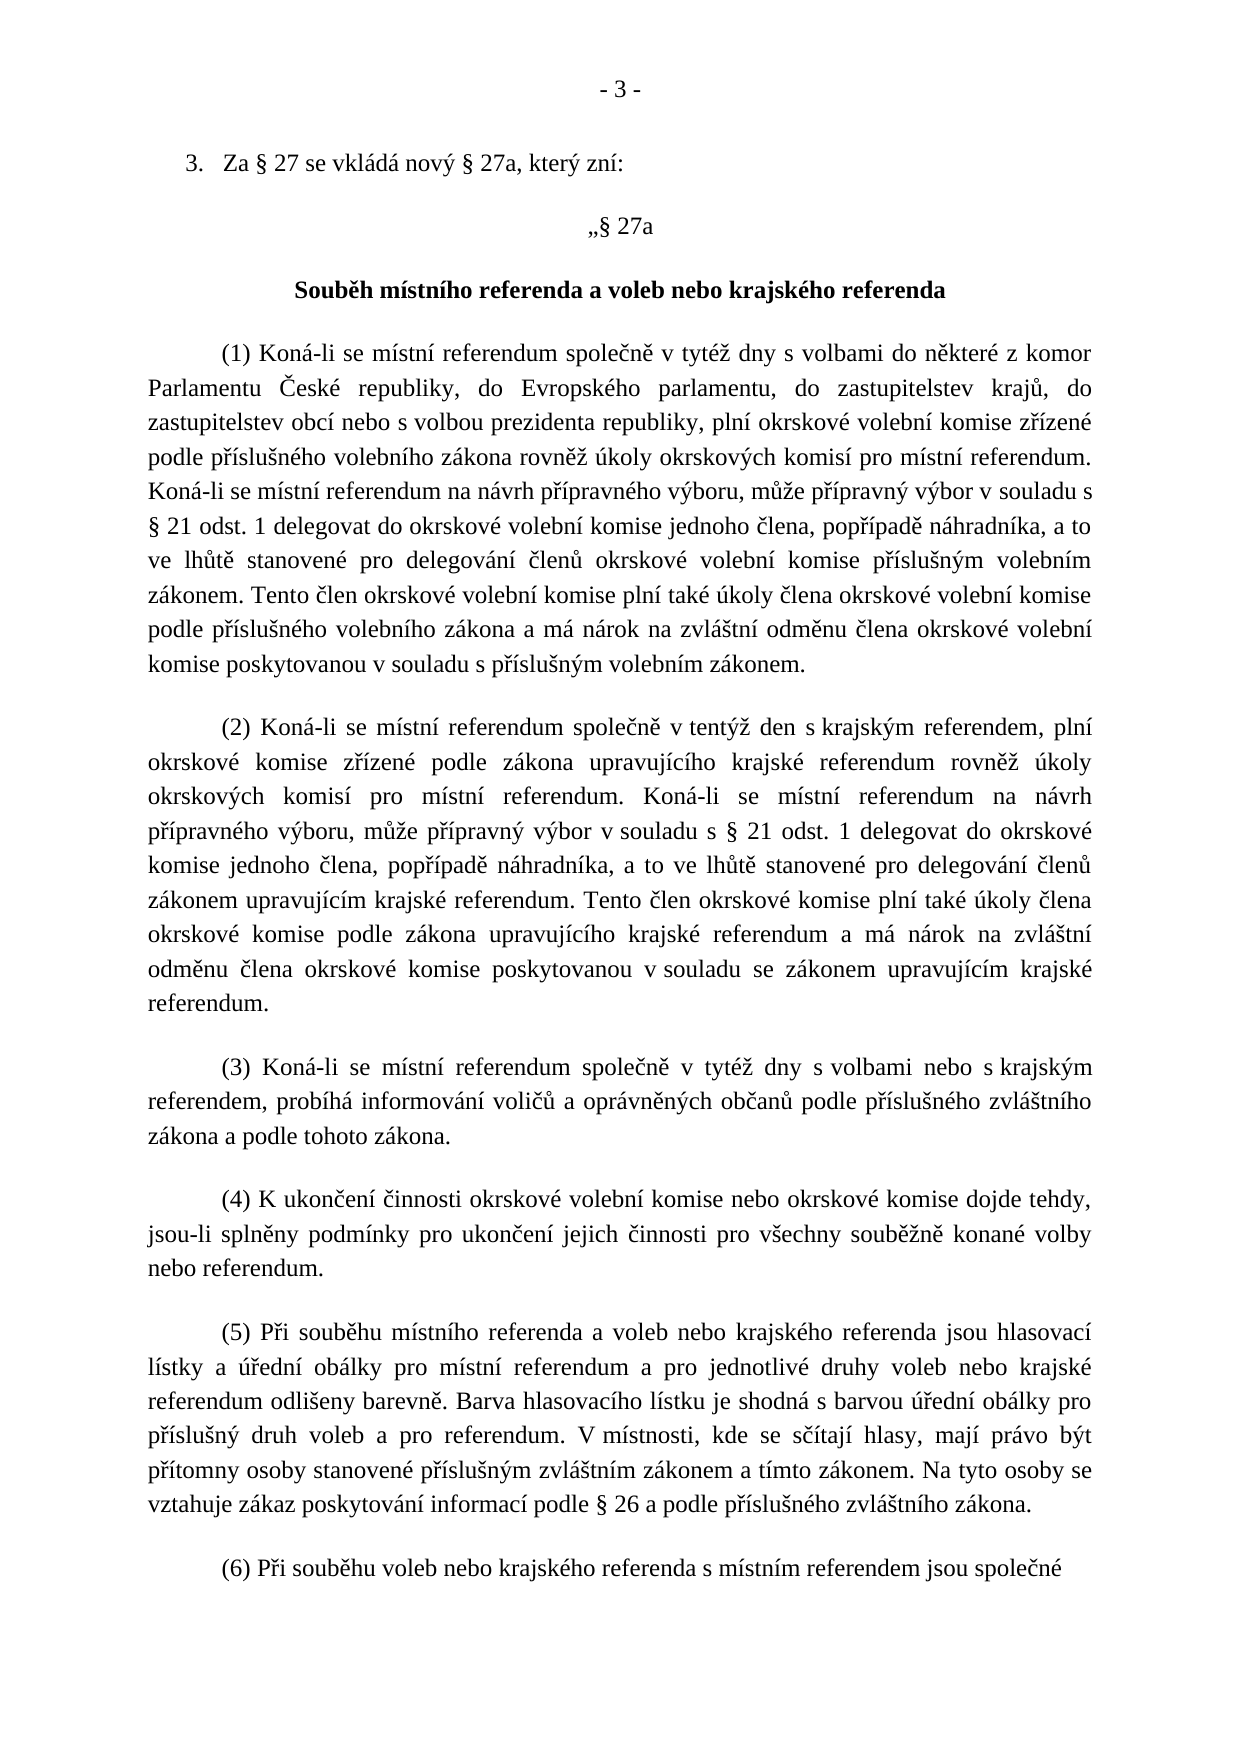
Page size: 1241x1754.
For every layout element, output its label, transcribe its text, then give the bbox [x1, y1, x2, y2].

text (5) Při souběhu místního referenda a voleb nebo krajského referenda jsou hlasovací lístky a úřední obálky pro místní referendum a pro jednotlivé druhy voleb nebo krajské referendum odlišeny barevně. Barva hlasovacího lístku je shodná s barvou úřední obálky pro příslušný druh voleb a pro referendum. V místnosti, kde se sčítají hlasy, mají právo být přítomny osoby stanovené příslušným zvláštním zákonem a tímto zákonem. Na tyto osoby se vztahuje zákaz poskytování informací podle § 26 a podle příslušného zvláštního zákona. [148, 1317, 1093, 1518]
text (4) K ukončení činnosti okrskové volební komise nebo okrskové komise dojde tehdy, jsou-li splněny podmínky pro ukončení jejich činnosti pro všechny souběžně konané volby nebo referendum. [148, 1184, 1093, 1282]
text Souběh místního referenda a voleb nebo krajského referenda [148, 275, 1093, 304]
list Za § 27 se vkládá nový § 27a, který zní: [185, 148, 1093, 176]
text (3) Koná-li se místní referendum společně v tytéž dny s volbami nebo s krajským referendem, probíhá informování voličů a oprávněných občanů podle příslušného zvláštního zákona a podle tohoto zákona. [148, 1052, 1093, 1150]
text „§ 27a [148, 211, 1093, 240]
text (2) Koná-li se místní referendum společně v tentýž den s krajským referendem, plní okrskové komise zřízené podle zákona upravujícího krajské referendum rovněž úkoly okrskových komisí pro místní referendum. Koná-li se místní referendum na návrh přípravného výboru, může přípravný výbor v souladu s § 21 odst. 1 delegovat do okrskové komise jednoho člena, popřípadě náhradníka, a to ve lhůtě stanovené pro delegování členů zákonem upravujícím krajské referendum. Tento člen okrskové komise plní také úkoly člena okrskové komise podle zákona upravujícího krajské referendum a má nárok na zvláštní odměnu člena okrskové komise poskytovanou v souladu se zákonem upravujícím krajské referendum. [148, 712, 1093, 1017]
text (6) Při souběhu voleb nebo krajského referenda s místním referendem jsou společné [148, 1553, 1093, 1582]
text (1) Koná-li se místní referendum společně v tytéž dny s volbami do některé z komor Parlamentu České republiky, do Evropského parlamentu, do zastupitelstev krajů, do zastupitelstev obcí nebo s volbou prezidenta republiky, plní okrskové volební komise zřízené podle příslušného volebního zákona rovněž úkoly okrskových komisí pro místní referendum. Koná-li se místní referendum na návrh přípravného výboru, může přípravný výbor v souladu s § 21 odst. 1 delegovat do okrskové volební komise jednoho člena, popřípadě náhradníka, a to ve lhůtě stanovené pro delegování členů okrskové volební komise příslušným volebním zákonem. Tento člen okrskové volební komise plní také úkoly člena okrskové volební komise podle příslušného volebního zákona a má nárok na zvláštní odměnu člena okrskové volební komise poskytovanou v souladu s příslušným volebním zákonem. [148, 338, 1093, 678]
